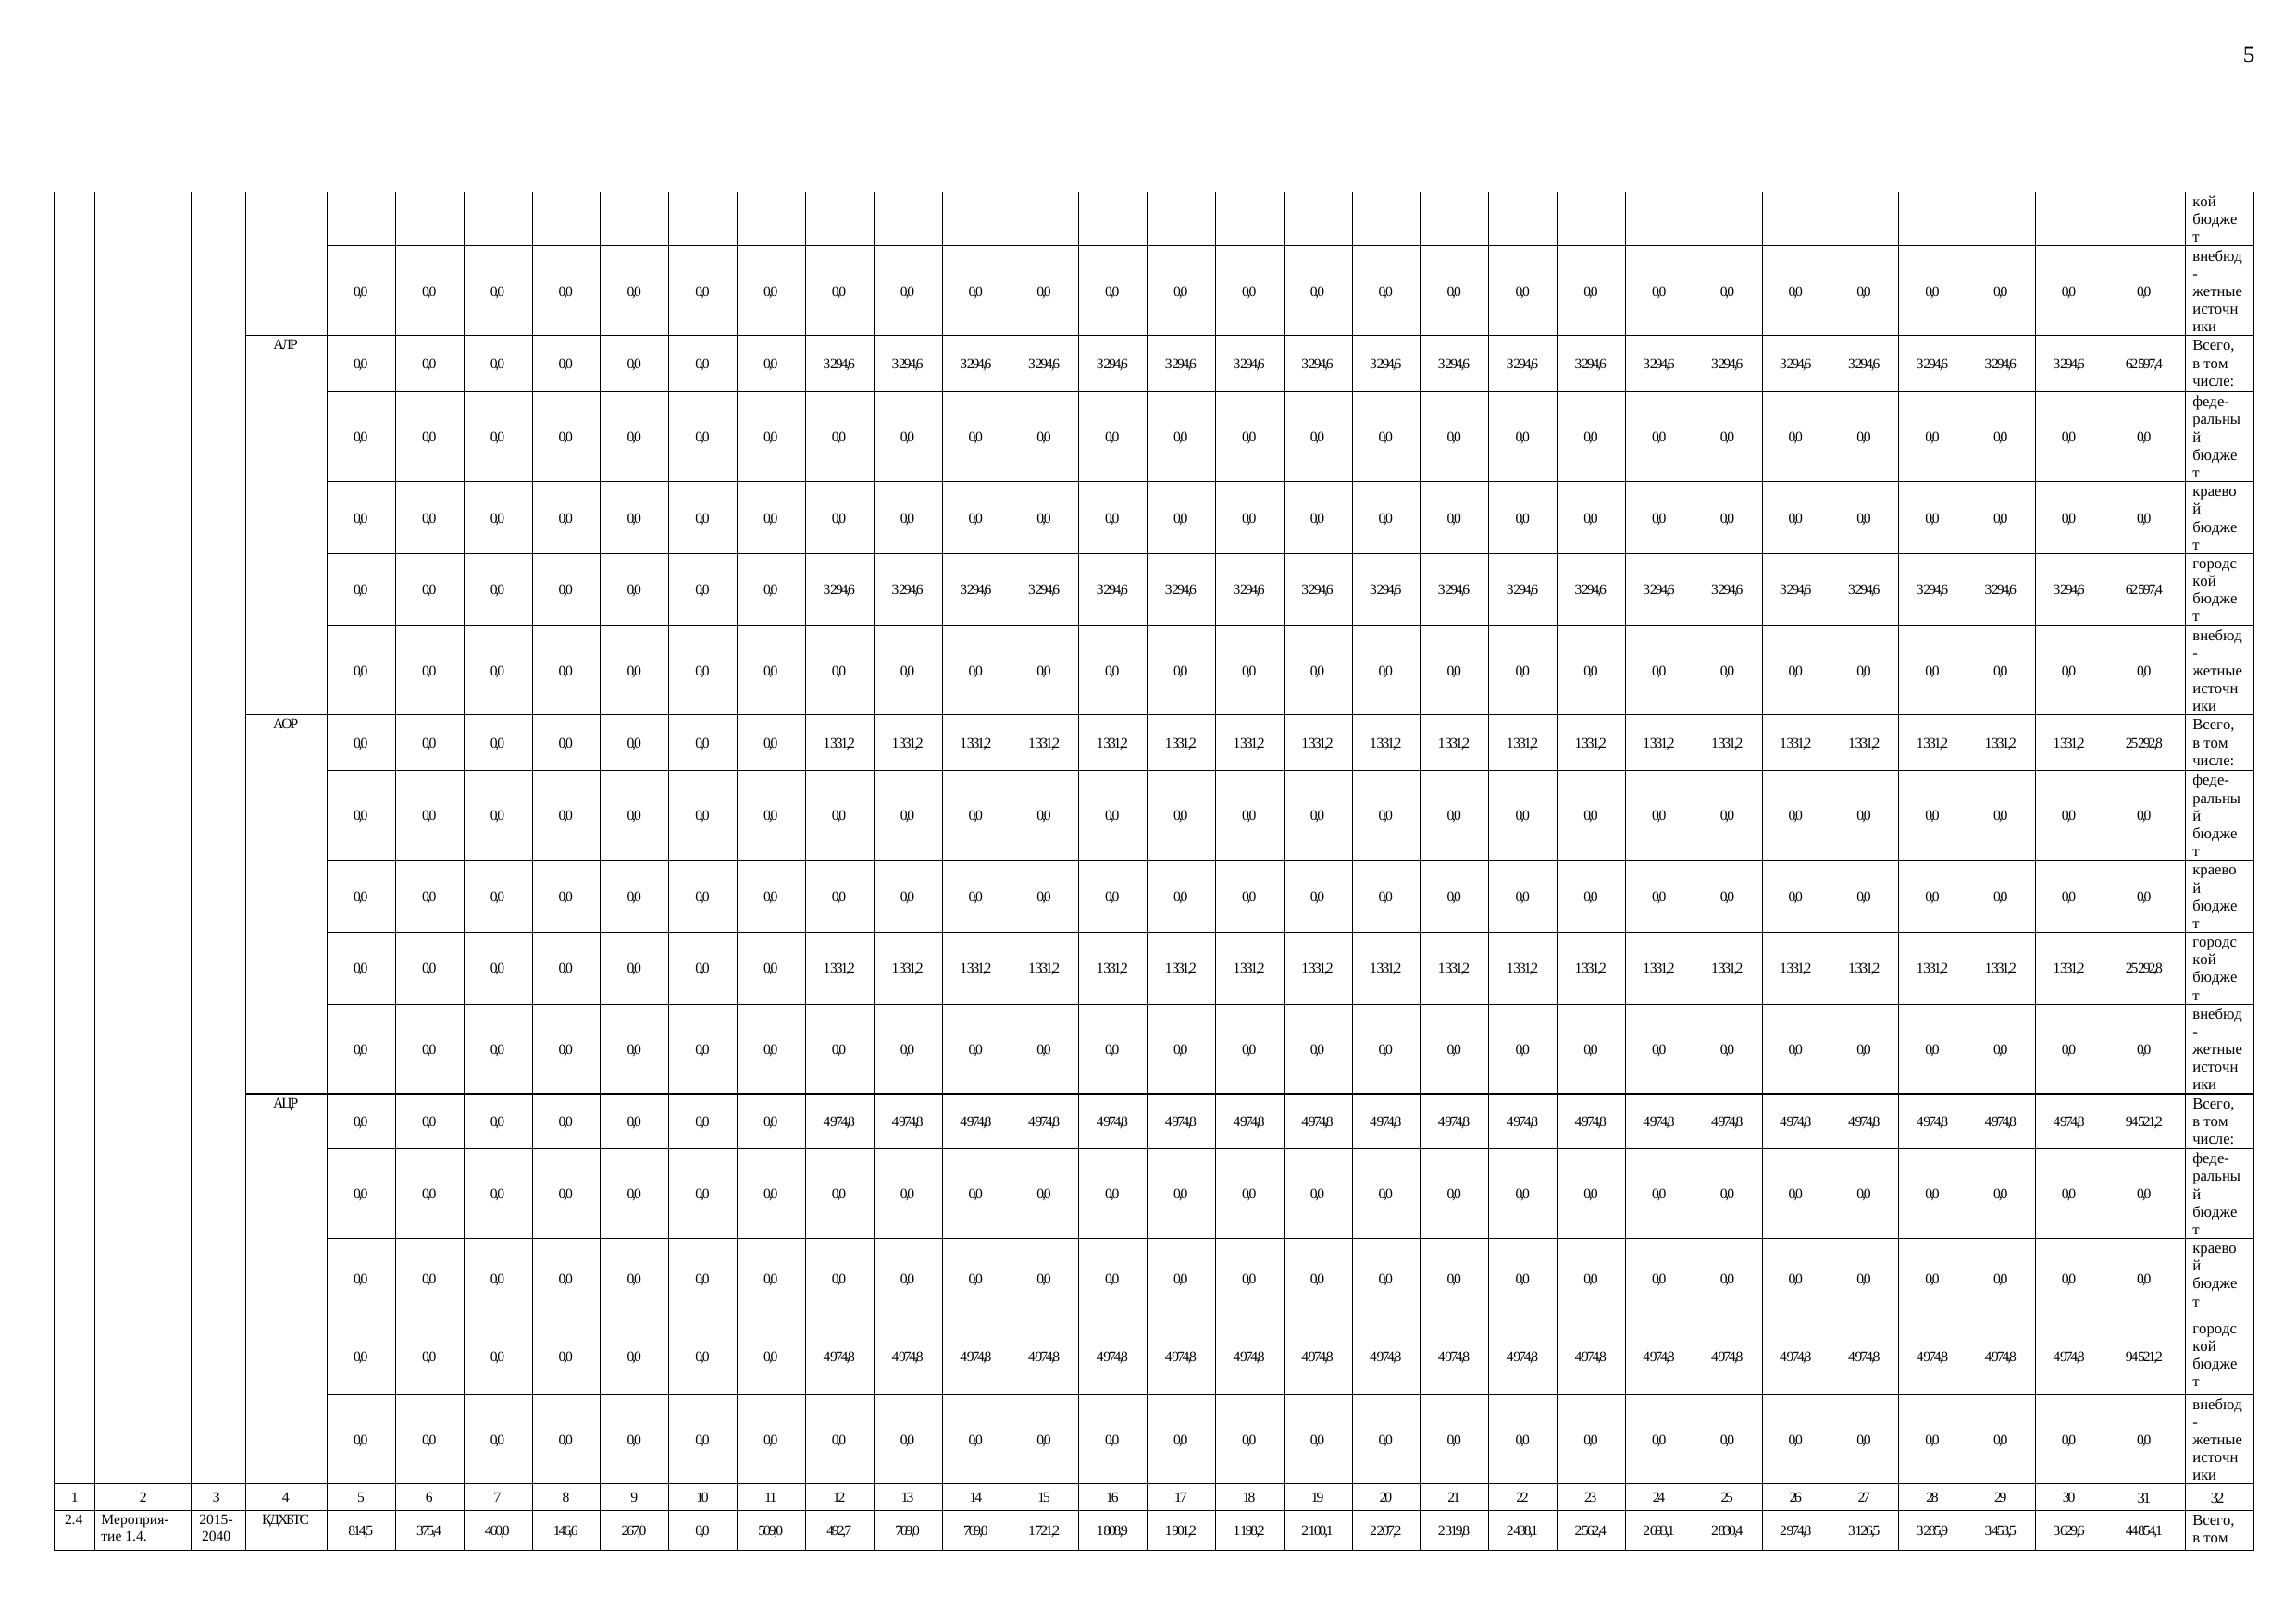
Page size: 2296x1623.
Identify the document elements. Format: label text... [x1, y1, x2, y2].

table_cell 0,0 [465, 392, 532, 481]
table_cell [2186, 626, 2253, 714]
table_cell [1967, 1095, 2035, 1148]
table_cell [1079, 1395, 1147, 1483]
table_cell 41 224,3 [2104, 192, 2185, 245]
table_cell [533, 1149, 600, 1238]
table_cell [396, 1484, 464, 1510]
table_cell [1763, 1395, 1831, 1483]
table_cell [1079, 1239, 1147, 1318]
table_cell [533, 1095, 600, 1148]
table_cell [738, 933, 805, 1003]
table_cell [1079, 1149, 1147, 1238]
table_cell 3 294,6 [1216, 336, 1284, 391]
table_cell 0,0 [875, 626, 942, 714]
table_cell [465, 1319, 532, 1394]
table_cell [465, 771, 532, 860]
table_cell 0,0 [396, 554, 464, 625]
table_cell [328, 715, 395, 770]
table_cell 0,0 [943, 626, 1011, 714]
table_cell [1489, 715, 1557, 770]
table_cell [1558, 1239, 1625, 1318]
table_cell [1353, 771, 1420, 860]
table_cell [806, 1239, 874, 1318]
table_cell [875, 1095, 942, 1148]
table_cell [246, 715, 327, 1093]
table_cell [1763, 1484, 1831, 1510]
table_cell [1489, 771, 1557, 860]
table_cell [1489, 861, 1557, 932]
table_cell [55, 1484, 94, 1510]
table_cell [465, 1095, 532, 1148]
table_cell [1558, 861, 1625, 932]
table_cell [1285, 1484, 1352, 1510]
table_cell 0,0 [1011, 246, 1078, 335]
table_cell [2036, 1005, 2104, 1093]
table_cell 2 169,7 [1694, 192, 1762, 245]
table_cell 3 294,6 [1489, 554, 1557, 625]
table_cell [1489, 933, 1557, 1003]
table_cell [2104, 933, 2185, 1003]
table_cell 0,0 [2104, 392, 2185, 481]
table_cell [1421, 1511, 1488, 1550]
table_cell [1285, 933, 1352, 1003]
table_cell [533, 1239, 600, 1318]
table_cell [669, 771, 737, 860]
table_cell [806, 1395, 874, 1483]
table_cell 3 294,6 [943, 554, 1011, 625]
table_cell внебюд-жетные источники [2186, 246, 2253, 335]
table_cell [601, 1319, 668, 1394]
table_cell 0,0 [1763, 246, 1831, 335]
table_cell 0,0 [1899, 246, 1967, 335]
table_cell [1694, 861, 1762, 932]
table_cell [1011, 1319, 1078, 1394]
table_cell 0,0 [328, 392, 395, 481]
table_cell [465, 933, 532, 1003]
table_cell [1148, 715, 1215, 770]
table_cell 3 294,6 [1079, 554, 1147, 625]
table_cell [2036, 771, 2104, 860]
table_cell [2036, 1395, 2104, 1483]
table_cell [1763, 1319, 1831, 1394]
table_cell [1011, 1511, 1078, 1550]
table_cell 0,0 [738, 192, 805, 245]
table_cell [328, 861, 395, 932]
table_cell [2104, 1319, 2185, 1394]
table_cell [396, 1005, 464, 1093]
table_cell 0,0 [1558, 626, 1625, 714]
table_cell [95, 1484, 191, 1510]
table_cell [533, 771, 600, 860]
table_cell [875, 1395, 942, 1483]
table_cell 0,0 [1899, 626, 1967, 714]
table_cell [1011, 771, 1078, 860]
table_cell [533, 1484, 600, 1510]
table_cell 0,0 [738, 482, 805, 553]
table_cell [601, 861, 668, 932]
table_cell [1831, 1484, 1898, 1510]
table_cell 3 294,6 [1694, 336, 1762, 391]
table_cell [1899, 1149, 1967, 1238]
table_cell 0,0 [1831, 246, 1898, 335]
table_cell 0,0 [601, 392, 668, 481]
table_cell 3 294,6 [806, 554, 874, 625]
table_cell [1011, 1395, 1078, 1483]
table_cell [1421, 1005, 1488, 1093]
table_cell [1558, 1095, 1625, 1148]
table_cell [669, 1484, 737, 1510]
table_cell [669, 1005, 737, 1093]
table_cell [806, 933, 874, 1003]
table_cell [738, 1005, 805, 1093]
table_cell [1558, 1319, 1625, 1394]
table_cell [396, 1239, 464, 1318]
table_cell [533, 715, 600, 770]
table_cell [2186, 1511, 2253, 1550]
table_cell 0,0 [465, 482, 532, 553]
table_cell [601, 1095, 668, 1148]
table_cell 0,0 [1353, 392, 1420, 481]
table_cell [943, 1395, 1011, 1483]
table_cell 0,0 [669, 192, 737, 245]
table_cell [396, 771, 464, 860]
table_cell 0,0 [601, 246, 668, 335]
table_cell 0,0 [943, 246, 1011, 335]
table_cell 3 294,6 [1353, 554, 1420, 625]
table_cell 0,0 [601, 192, 668, 245]
table_cell 0,0 [1353, 626, 1420, 714]
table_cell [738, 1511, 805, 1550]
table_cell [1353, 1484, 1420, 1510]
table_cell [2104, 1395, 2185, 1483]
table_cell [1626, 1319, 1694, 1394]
table_cell 3 294,6 [1831, 336, 1898, 391]
table_cell 0,0 [533, 482, 600, 553]
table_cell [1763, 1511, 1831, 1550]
table_cell 0,0 [465, 246, 532, 335]
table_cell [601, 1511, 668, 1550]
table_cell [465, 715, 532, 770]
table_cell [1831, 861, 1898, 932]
table_cell 0,0 [328, 336, 395, 391]
table_cell 0,0 [1626, 482, 1694, 553]
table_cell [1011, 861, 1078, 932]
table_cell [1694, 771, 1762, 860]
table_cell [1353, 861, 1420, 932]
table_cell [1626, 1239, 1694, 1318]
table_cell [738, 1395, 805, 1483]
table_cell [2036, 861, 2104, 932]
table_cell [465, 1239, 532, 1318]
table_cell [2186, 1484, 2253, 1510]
table_cell 0,0 [1011, 392, 1078, 481]
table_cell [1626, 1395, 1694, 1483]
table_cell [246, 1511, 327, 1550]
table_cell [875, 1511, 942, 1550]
table_cell 0,0 [1148, 626, 1215, 714]
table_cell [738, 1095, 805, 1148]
table_cell [95, 192, 191, 1483]
table_cell 3 294,6 [1626, 554, 1694, 625]
table_cell 0,0 [1626, 626, 1694, 714]
table_cell 0,0 [1831, 482, 1898, 553]
table_cell 0,0 [328, 192, 395, 245]
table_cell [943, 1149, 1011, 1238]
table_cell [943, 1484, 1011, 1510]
table_cell 3 294,6 [1421, 554, 1488, 625]
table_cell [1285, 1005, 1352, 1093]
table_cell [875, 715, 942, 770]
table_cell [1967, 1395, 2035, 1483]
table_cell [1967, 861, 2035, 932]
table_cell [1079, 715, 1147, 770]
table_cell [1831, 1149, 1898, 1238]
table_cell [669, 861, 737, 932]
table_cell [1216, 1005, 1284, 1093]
table_cell 0,0 [601, 626, 668, 714]
table_cell 0,0 [1967, 392, 2035, 481]
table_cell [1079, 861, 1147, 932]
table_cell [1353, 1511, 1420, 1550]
table_cell 0,0 [1285, 392, 1352, 481]
table_cell 0,0 [1558, 246, 1625, 335]
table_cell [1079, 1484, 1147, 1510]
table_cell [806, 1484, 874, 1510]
table_cell 3 294,6 [1763, 336, 1831, 391]
table_cell 3 294,6 [1353, 336, 1420, 391]
table_cell 2 169,7 [1353, 192, 1420, 245]
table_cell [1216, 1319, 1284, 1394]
table_cell 0,0 [1011, 626, 1078, 714]
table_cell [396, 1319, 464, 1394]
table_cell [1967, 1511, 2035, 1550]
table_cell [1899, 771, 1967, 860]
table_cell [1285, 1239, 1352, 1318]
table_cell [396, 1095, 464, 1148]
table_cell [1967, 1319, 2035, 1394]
table_cell 0,0 [669, 626, 737, 714]
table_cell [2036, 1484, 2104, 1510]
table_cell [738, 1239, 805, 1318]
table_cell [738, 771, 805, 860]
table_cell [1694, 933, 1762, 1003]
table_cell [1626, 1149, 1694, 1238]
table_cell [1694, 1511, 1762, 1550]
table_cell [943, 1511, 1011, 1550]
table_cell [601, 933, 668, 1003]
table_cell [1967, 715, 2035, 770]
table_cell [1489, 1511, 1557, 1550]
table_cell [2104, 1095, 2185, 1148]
table_cell 3 294,6 [1967, 554, 2035, 625]
table_cell 0,0 [1626, 246, 1694, 335]
table_cell 2 169,7 [1011, 192, 1078, 245]
table_cell 0,0 [1899, 392, 1967, 481]
table_cell 2 169,7 [1421, 192, 1488, 245]
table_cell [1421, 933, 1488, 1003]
table_cell 2 169,7 [1899, 192, 1967, 245]
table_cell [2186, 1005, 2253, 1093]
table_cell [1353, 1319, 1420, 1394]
table_cell 0,0 [875, 482, 942, 553]
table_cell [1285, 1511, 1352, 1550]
table_cell 0,0 [2036, 246, 2104, 335]
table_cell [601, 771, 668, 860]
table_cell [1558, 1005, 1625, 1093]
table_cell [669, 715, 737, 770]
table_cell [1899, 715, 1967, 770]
table_cell 2 169,7 [1148, 192, 1215, 245]
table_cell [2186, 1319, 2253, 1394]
table_cell 3 294,6 [1011, 554, 1078, 625]
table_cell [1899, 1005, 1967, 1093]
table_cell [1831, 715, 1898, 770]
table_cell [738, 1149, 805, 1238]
table_cell 62 597,4 [2104, 336, 2185, 391]
table_cell 3 294,6 [1558, 336, 1625, 391]
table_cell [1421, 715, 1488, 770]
table_cell 2 169,7 [875, 192, 942, 245]
table_cell 0,0 [669, 336, 737, 391]
table_cell 3 294,6 [1763, 554, 1831, 625]
table_cell 2 169,7 [1626, 192, 1694, 245]
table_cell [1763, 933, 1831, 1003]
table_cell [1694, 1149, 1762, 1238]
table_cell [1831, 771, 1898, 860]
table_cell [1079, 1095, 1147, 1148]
table_cell 0,0 [738, 336, 805, 391]
table_cell 3 294,6 [1285, 554, 1352, 625]
table_cell 0,0 [738, 554, 805, 625]
table_cell 0,0 [533, 626, 600, 714]
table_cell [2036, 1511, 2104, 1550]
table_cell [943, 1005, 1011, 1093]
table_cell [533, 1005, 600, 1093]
table_cell 3 294,6 [1148, 554, 1215, 625]
table_cell 0,0 [533, 246, 600, 335]
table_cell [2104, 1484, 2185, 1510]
table_cell 0,0 [806, 392, 874, 481]
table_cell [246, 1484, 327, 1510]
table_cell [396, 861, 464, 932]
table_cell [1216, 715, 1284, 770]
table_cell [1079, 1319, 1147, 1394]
table_cell 2 169,7 [1216, 192, 1284, 245]
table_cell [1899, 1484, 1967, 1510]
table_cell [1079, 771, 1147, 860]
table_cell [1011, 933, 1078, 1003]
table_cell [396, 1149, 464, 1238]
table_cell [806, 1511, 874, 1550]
table_cell 0,0 [1079, 392, 1147, 481]
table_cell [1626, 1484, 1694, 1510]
table_cell 0,0 [806, 626, 874, 714]
table_cell 0,0 [465, 336, 532, 391]
table_cell 0,0 [1831, 392, 1898, 481]
table_cell 0,0 [1763, 482, 1831, 553]
table_cell 0,0 [396, 336, 464, 391]
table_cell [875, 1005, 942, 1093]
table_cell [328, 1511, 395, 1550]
table_cell 0,0 [1831, 626, 1898, 714]
table_cell 0,0 [1694, 482, 1762, 553]
table_cell 3 294,6 [1216, 554, 1284, 625]
table_cell 0,0 [1285, 482, 1352, 553]
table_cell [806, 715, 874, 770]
table_cell 2 169,7 [806, 192, 874, 245]
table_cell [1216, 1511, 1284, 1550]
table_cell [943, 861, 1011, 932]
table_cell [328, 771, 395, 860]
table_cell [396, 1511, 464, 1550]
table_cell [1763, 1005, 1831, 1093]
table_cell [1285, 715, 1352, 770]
table_cell 0,0 [1216, 246, 1284, 335]
table_cell 3 294,6 [1148, 336, 1215, 391]
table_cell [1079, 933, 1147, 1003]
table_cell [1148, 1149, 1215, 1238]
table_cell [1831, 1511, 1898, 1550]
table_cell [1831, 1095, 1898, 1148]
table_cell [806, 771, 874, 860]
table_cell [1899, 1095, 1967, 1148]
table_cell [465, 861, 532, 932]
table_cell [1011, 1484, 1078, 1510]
table_cell 0,0 [1421, 626, 1488, 714]
table_cell городской бюджет [2186, 554, 2253, 625]
table_cell 0,0 [2104, 626, 2185, 714]
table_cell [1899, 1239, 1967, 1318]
table_cell 0,0 [1558, 392, 1625, 481]
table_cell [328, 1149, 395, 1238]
table_cell 0,0 [2036, 626, 2104, 714]
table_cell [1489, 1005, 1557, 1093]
table_cell 0,0 [1079, 626, 1147, 714]
table_cell 0,0 [1489, 626, 1557, 714]
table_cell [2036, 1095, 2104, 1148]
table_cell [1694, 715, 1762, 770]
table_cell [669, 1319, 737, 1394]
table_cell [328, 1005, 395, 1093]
table_cell 0,0 [1148, 392, 1215, 481]
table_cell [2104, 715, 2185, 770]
table_cell 0,0 [328, 246, 395, 335]
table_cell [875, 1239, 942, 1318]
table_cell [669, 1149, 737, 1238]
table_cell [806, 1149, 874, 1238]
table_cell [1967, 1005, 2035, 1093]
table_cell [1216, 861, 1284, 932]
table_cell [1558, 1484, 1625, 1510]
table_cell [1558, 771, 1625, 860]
table_cell 0,0 [669, 392, 737, 481]
table_cell 0,0 [1489, 392, 1557, 481]
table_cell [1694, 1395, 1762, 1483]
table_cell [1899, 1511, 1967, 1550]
table_cell 0,0 [1489, 246, 1557, 335]
table_cell 2 169,7 [1558, 192, 1625, 245]
table_cell 3 294,6 [2036, 336, 2104, 391]
table_cell 3 294,6 [2036, 554, 2104, 625]
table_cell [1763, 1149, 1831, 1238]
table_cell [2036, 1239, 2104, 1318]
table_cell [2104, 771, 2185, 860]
table_cell 3 294,6 [1285, 336, 1352, 391]
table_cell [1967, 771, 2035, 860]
table_cell 3 294,6 [806, 336, 874, 391]
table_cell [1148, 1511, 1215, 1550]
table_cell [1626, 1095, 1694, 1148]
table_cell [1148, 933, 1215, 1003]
table_cell 2 169,7 [1763, 192, 1831, 245]
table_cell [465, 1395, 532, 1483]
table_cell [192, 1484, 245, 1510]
table_cell 3 294,6 [1831, 554, 1898, 625]
table_cell 2 169,7 [1079, 192, 1147, 245]
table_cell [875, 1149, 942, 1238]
table_cell 0,0 [1694, 246, 1762, 335]
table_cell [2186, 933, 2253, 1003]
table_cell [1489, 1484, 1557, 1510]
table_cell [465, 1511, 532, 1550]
table_cell 0,0 [1148, 246, 1215, 335]
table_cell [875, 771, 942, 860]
table_cell 0,0 [1285, 246, 1352, 335]
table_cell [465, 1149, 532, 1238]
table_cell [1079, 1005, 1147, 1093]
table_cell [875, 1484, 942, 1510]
table_cell 0,0 [1421, 392, 1488, 481]
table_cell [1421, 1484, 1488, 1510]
table_cell 0,0 [875, 246, 942, 335]
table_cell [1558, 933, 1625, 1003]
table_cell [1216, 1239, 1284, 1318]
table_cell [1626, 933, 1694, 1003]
table_cell 0,0 [328, 626, 395, 714]
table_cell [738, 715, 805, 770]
table_cell 0,0 [806, 246, 874, 335]
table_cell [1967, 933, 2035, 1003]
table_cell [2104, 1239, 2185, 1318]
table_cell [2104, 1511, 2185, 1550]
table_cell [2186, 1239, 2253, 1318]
table_cell 0,0 [1079, 246, 1147, 335]
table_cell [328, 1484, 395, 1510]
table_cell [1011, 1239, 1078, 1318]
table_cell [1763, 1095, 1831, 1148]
table_cell 0,0 [601, 554, 668, 625]
table_cell 3 294,6 [1899, 554, 1967, 625]
table_cell 0,0 [1558, 482, 1625, 553]
table_cell 3 294,6 [875, 336, 942, 391]
table_cell 0,0 [396, 626, 464, 714]
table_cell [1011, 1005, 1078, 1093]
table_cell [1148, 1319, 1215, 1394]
table_cell 0,0 [738, 246, 805, 335]
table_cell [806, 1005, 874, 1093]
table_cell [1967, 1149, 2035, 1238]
table_cell краевой бюджет [2186, 482, 2253, 553]
table_cell 0,0 [1079, 482, 1147, 553]
table_cell 0,0 [2036, 482, 2104, 553]
table_cell 0,0 [1011, 482, 1078, 553]
table_cell 0,0 [669, 554, 737, 625]
table_cell 3 294,6 [875, 554, 942, 625]
table_cell 0,0 [943, 482, 1011, 553]
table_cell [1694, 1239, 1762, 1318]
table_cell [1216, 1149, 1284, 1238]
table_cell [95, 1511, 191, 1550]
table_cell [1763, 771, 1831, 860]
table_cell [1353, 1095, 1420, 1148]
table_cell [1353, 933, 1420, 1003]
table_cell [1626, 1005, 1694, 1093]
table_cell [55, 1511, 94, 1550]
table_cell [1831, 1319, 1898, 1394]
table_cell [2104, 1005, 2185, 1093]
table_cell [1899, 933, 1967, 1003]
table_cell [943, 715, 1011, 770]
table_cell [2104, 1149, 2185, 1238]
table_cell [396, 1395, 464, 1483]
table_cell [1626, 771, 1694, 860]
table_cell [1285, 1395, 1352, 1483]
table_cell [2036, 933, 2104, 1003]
table_cell 0,0 [1626, 392, 1694, 481]
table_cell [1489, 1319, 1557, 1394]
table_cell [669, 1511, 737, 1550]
table_cell 0,0 [1353, 482, 1420, 553]
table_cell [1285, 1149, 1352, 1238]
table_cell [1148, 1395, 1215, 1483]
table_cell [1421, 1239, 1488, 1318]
table_cell 2 169,7 [1831, 192, 1898, 245]
table_cell 0,0 [1353, 246, 1420, 335]
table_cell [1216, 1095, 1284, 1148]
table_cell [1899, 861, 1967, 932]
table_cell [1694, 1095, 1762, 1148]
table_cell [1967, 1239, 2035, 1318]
table_cell 0,0 [1285, 626, 1352, 714]
table_cell 0,0 [2104, 246, 2185, 335]
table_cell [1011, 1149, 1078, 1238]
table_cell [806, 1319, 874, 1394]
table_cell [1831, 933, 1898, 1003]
table_cell 0,0 [533, 392, 600, 481]
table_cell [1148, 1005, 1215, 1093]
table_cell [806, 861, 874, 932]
table_cell 0,0 [601, 482, 668, 553]
table_cell городской бюджет [2186, 192, 2253, 245]
table_cell 3 294,6 [1626, 336, 1694, 391]
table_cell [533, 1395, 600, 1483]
table_cell 0,0 [1763, 626, 1831, 714]
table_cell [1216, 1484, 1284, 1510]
table_cell 0,0 [328, 554, 395, 625]
table_cell 2 169,7 [2036, 192, 2104, 245]
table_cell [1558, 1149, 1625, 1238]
table_cell 62 597,4 [2104, 554, 2185, 625]
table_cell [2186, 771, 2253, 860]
table_cell 0,0 [1216, 482, 1284, 553]
table_cell 0,0 [1694, 392, 1762, 481]
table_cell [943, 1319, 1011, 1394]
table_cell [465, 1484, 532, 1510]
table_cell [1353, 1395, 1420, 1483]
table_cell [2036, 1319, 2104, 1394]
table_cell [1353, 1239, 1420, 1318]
table_cell 0,0 [465, 626, 532, 714]
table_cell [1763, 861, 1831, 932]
table_cell 0,0 [465, 192, 532, 245]
table_cell [246, 192, 327, 335]
table_cell 0,0 [328, 482, 395, 553]
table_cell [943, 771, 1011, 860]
table_cell [192, 192, 245, 1483]
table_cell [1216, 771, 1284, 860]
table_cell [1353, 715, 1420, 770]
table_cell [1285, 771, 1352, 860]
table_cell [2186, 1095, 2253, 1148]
table_cell 0,0 [2104, 482, 2185, 553]
table_cell 0,0 [806, 482, 874, 553]
table_cell 0,0 [1489, 482, 1557, 553]
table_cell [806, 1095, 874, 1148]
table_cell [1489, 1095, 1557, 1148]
table_cell 0,0 [465, 554, 532, 625]
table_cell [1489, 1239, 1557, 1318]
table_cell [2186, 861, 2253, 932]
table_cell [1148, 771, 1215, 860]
table_cell 0,0 [1899, 482, 1967, 553]
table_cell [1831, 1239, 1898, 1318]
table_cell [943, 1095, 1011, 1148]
table_cell 0,0 [738, 626, 805, 714]
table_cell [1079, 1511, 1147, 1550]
table_cell 0,0 [738, 392, 805, 481]
table_cell 0,0 [396, 482, 464, 553]
table_cell 2 169,7 [943, 192, 1011, 245]
table_cell 2 169,7 [1967, 192, 2035, 245]
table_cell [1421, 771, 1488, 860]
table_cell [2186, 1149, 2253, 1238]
table_cell 0,0 [1148, 482, 1215, 553]
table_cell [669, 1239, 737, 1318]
table_cell 2 169,7 [1285, 192, 1352, 245]
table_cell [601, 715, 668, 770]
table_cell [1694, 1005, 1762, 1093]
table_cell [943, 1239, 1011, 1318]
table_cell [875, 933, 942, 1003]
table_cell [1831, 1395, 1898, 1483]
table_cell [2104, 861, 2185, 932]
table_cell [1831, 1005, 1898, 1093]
table_cell 0,0 [669, 246, 737, 335]
table_cell 3 294,6 [1967, 336, 2035, 391]
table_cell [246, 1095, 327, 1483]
table_cell 0,0 [1216, 392, 1284, 481]
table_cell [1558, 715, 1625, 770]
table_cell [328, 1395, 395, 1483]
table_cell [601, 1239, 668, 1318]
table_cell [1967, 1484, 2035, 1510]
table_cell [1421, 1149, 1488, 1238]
table_cell 0,0 [396, 392, 464, 481]
table_cell 0,0 [533, 336, 600, 391]
table_cell 0,0 [396, 246, 464, 335]
table_cell феде-ральный бюджет [2186, 392, 2253, 481]
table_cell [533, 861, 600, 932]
table_cell 0,0 [601, 336, 668, 391]
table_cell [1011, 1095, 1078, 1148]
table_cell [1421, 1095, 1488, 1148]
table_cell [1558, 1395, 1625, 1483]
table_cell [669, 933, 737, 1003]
table_cell 0,0 [1763, 392, 1831, 481]
table_cell 3 294,6 [1558, 554, 1625, 625]
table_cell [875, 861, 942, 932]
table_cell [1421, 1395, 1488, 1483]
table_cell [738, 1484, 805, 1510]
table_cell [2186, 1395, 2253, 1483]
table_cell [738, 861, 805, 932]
table_cell 0,0 [875, 392, 942, 481]
table_cell 3 294,6 [1489, 336, 1557, 391]
table_cell 0,0 [533, 192, 600, 245]
table_cell 0,0 [1216, 626, 1284, 714]
table_cell 0,0 [1967, 246, 2035, 335]
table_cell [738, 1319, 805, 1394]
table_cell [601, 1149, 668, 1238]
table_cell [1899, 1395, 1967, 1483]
table_cell 0,0 [2036, 392, 2104, 481]
table_cell 3 294,6 [1899, 336, 1967, 391]
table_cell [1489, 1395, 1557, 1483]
table_cell 0,0 [1421, 246, 1488, 335]
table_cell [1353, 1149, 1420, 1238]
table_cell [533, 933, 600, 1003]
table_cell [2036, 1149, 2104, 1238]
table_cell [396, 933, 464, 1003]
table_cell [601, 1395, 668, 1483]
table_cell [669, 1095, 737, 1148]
table_cell 0,0 [1967, 626, 2035, 714]
table_cell АЛР [246, 336, 327, 714]
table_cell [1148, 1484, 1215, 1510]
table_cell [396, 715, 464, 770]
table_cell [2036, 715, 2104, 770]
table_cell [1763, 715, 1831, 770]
table_cell 0,0 [396, 192, 464, 245]
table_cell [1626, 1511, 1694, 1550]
table_cell 3 294,6 [1694, 554, 1762, 625]
table_cell 3 294,6 [1079, 336, 1147, 391]
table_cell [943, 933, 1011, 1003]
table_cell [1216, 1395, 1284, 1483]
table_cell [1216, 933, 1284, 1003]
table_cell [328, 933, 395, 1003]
table_cell 0,0 [669, 482, 737, 553]
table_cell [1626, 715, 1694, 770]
table_cell 0,0 [1694, 626, 1762, 714]
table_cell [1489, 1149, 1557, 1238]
table_cell [55, 192, 94, 1483]
table_cell 2 169,7 [1489, 192, 1557, 245]
table_cell 0,0 [943, 392, 1011, 481]
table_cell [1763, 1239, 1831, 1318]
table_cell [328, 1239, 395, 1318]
table_cell 3 294,6 [1011, 336, 1078, 391]
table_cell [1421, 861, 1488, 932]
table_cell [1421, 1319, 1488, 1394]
table_cell Всего, в том числе: [2186, 336, 2253, 391]
table_cell 0,0 [533, 554, 600, 625]
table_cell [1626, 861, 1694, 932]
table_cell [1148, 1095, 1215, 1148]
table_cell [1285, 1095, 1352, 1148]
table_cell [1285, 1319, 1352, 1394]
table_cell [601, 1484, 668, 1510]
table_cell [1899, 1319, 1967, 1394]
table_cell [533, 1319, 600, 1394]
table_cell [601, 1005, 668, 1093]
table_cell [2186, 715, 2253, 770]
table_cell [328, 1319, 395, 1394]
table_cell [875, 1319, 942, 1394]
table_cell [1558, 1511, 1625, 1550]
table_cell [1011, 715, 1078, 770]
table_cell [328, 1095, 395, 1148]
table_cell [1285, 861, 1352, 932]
table_cell 3 294,6 [943, 336, 1011, 391]
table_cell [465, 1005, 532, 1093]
table_cell 0,0 [1967, 482, 2035, 553]
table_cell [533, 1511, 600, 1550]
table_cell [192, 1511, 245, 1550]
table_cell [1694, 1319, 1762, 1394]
table_cell 0,0 [1421, 482, 1488, 553]
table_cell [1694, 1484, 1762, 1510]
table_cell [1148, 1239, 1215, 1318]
table_cell 3 294,6 [1421, 336, 1488, 391]
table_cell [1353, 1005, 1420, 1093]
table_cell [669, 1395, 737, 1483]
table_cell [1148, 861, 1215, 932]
